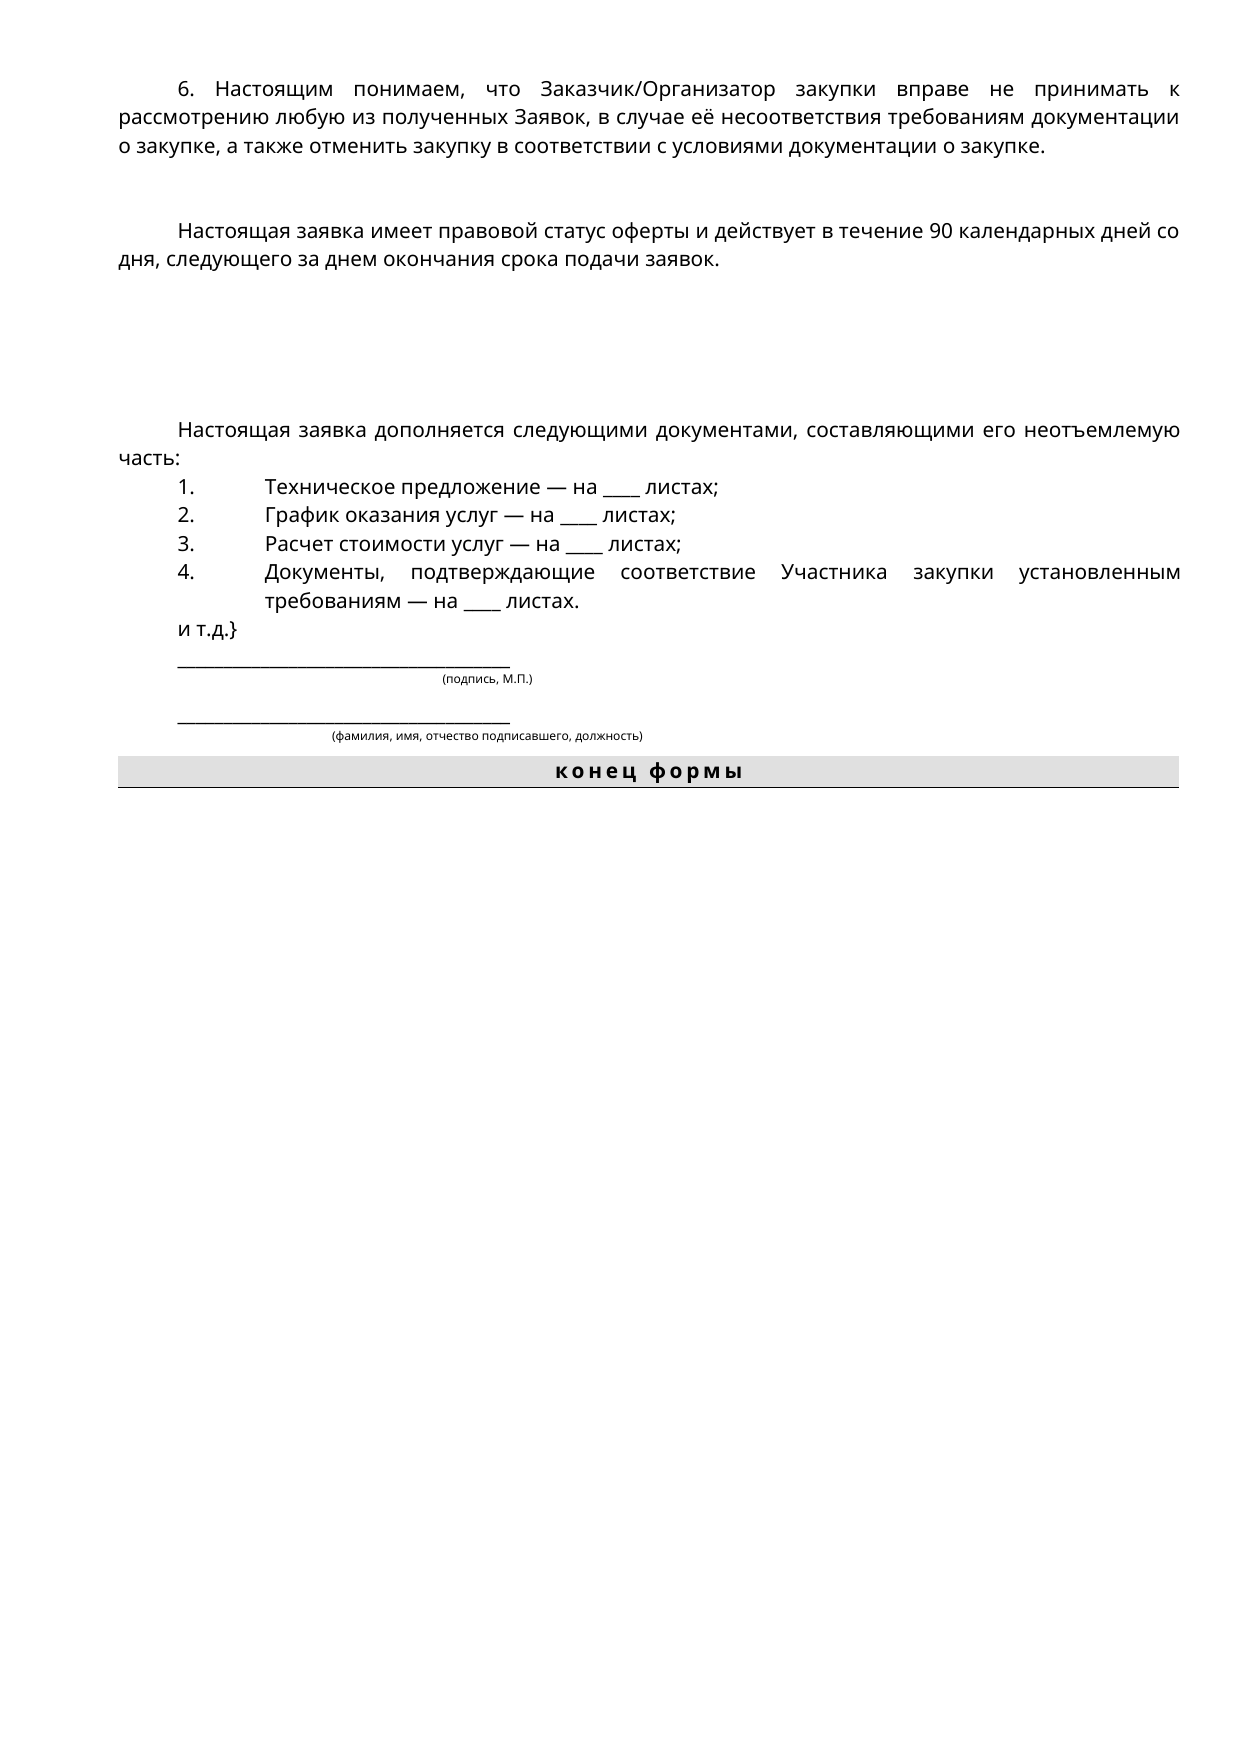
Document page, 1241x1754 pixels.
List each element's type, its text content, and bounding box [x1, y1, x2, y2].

text конец формы [118, 756, 1179, 787]
list Техническое предложение — на ____ листах; [177, 472, 1181, 500]
text Настоящая заявка дополняется следующими документами, составляющими его неотъемлемую часть: [118, 415, 1181, 472]
list Документы, подтверждающие соответствие Участника закупки установленным требованиям — на ____ листах. [177, 557, 1181, 614]
text ____________________________________ [118, 699, 1181, 728]
text (фамилия, имя, отчество подписавшего, должность) [118, 728, 797, 756]
list График оказания услуг — на ____ листах; [177, 500, 1181, 529]
list Расчет стоимости услуг — на ____ листах; [177, 529, 1181, 557]
text ____________________________________ [118, 643, 1181, 671]
text (подпись, М.П.) [118, 671, 797, 699]
text Настоящая заявка имеет правовой статус оферты и действует в течение 90 календарных дней со дня, следующего за днем окончания срока подачи заявок. [118, 216, 1181, 273]
text 6. Настоящим понимаем, что Заказчик/Организатор закупки вправе не принимать к рассмотрению любую из полученных Заявок, в случае её несоответствия требованиям документации о закупке, а также отменить закупку в соответствии с условиями документации о закупке. [118, 74, 1181, 159]
text и т.д.} [118, 614, 1181, 643]
